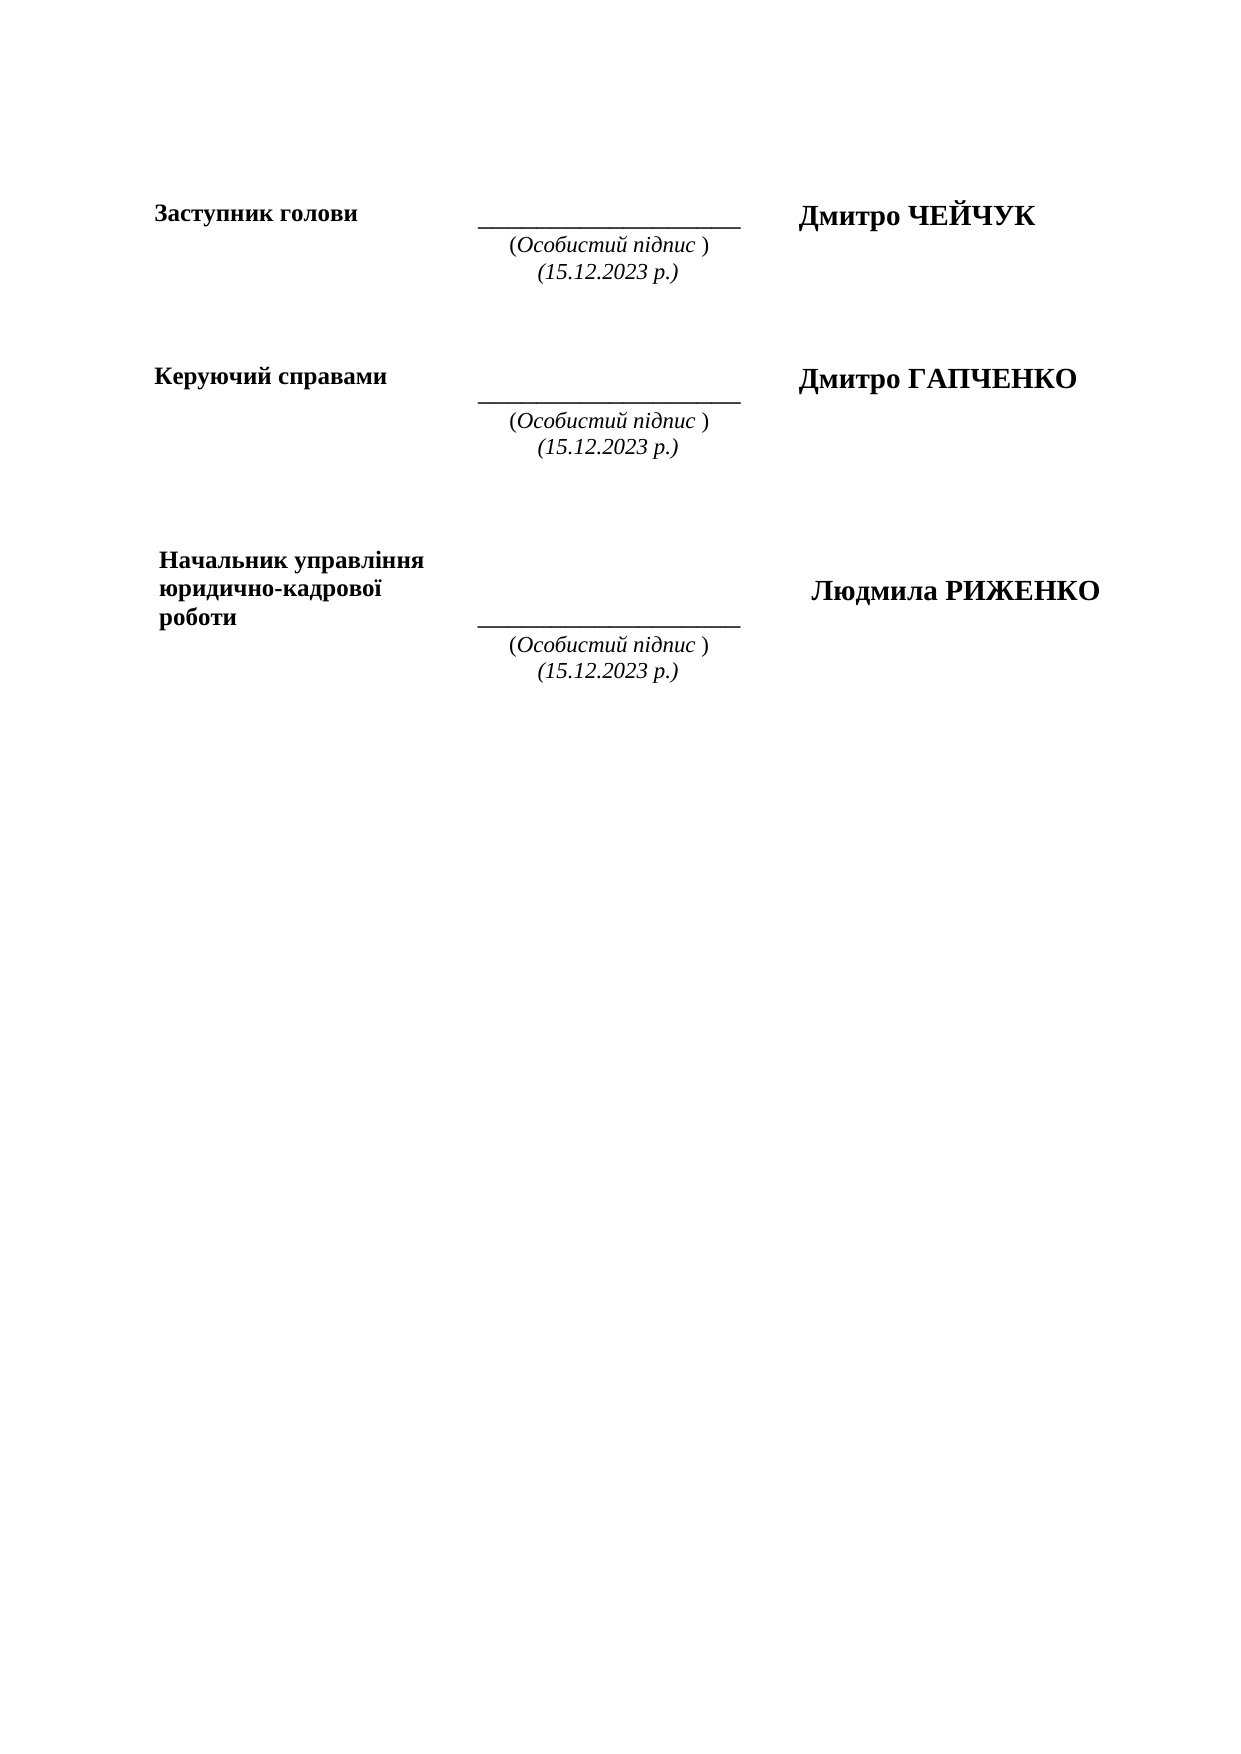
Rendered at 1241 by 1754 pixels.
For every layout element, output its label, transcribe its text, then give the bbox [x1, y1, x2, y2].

table_header Людмила РИЖЕНКО [771, 545, 1151, 741]
table_header __________________ (Особистий підпис ) (15.12.2023 р.) [447, 545, 771, 741]
table_header Начальник управління юридично-кадрової роботи [148, 545, 447, 741]
table_header Заступник голови [143, 198, 445, 361]
table_header __________________ (Особистий підпис ) (15.12.2023 р.) [445, 198, 773, 361]
table_cell Дмитро ГАПЧЕНКО [773, 361, 1156, 491]
table_cell __________________ (Особистий підпис ) (15.12.2023 р.) [445, 361, 773, 491]
table_header Дмитро ЧЕЙЧУК [773, 198, 1156, 361]
table_cell Керуючий справами [143, 361, 445, 491]
